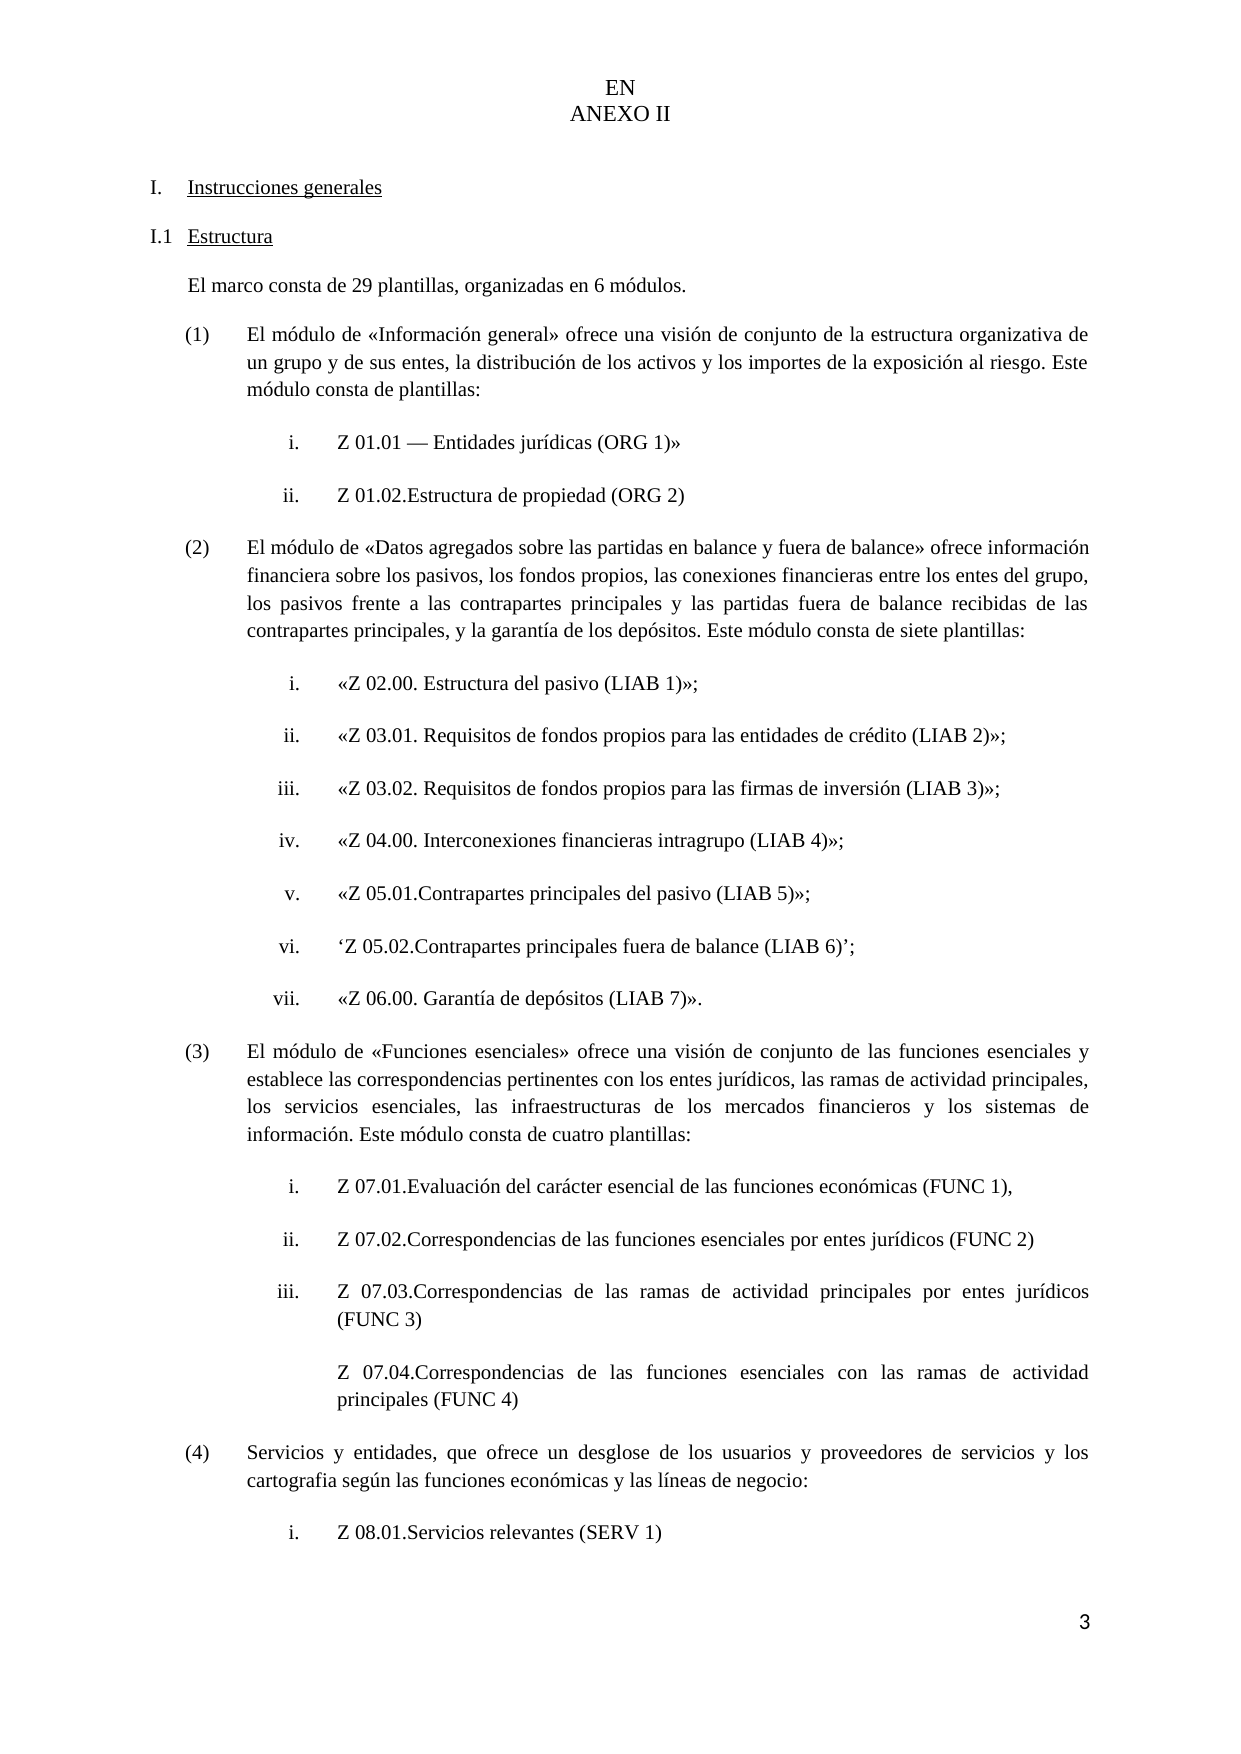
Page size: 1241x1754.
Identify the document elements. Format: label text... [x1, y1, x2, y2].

list «Z 02.00. Estructura del pasivo (LIAB 1)»; [300, 671, 1090, 695]
list Z 07.03.Correspondencias de las ramas de actividad principales por entes jurídicos (FUNC 3) [299, 1279, 1090, 1331]
list Z 07.01.Evaluación del carácter esencial de las funciones económicas (FUNC 1), [299, 1174, 1090, 1198]
list «Z 03.01. Requisitos de fondos propios para las entidades de crédito (LIAB 2)»; [300, 723, 1090, 747]
list Servicios y entidades, que ofrece un desglose de los usuarios y proveedores de servicios y los cartografia según las funciones económicas y las líneas de negocio: [209, 1440, 1090, 1492]
list «Z 04.00. Interconexiones financieras intragrupo (LIAB 4)»; [300, 828, 1090, 852]
list El marco consta de 29 plantillas, organizadas en 6 módulos. [187, 273, 1090, 297]
list «Z 06.00. Garantía de depósitos (LIAB 7)». [300, 986, 1090, 1010]
list ‘Z 05.02.Contrapartes principales fuera de balance (LIAB 6)’; [300, 934, 1090, 958]
list Z 08.01.Servicios relevantes (SERV 1) [299, 1520, 1090, 1544]
list «Z 05.01.Contrapartes principales del pasivo (LIAB 5)»; [300, 881, 1090, 905]
text Z 07.04.Correspondencias de las funciones esenciales con las ramas de actividad principales (FUNC 4) [337, 1360, 1090, 1411]
list El módulo de «Datos agregados sobre las partidas en balance y fuera de balance» ofrece información financiera sobre los pasivos, los fondos propios, las conexiones financieras entre los entes del grupo, los pasivos frente a las contrapartes principales y las partidas fuera de balance recibidas de las contrapartes principales, y la garantía de los depósitos. Este módulo consta de siete plantillas: [209, 535, 1090, 642]
list «Z 03.02. Requisitos de fondos propios para las firmas de inversión (LIAB 3)»; [300, 776, 1090, 800]
list El módulo de «Funciones esenciales» ofrece una visión de conjunto de las funciones esenciales y establece las correspondencias pertinentes con los entes jurídicos, las ramas de actividad principales, los servicios esenciales, las infraestructuras de los mercados financieros y los sistemas de información. Este módulo consta de cuatro plantillas: [209, 1039, 1090, 1146]
list Instrucciones generales [150, 175, 1090, 199]
list Z 01.02.Estructura de propiedad (ORG 2) [299, 483, 1090, 507]
list Z 01.01 — Entidades jurídicas (ORG 1)» [299, 430, 1090, 454]
list Estructura [150, 224, 1090, 248]
list Z 07.02.Correspondencias de las funciones esenciales por entes jurídicos (FUNC 2) [299, 1227, 1090, 1251]
list El módulo de «Información general» ofrece una visión de conjunto de la estructura organizativa de un grupo y de sus entes, la distribución de los activos y los importes de la exposición al riesgo. Este módulo consta de plantillas: [209, 322, 1090, 401]
